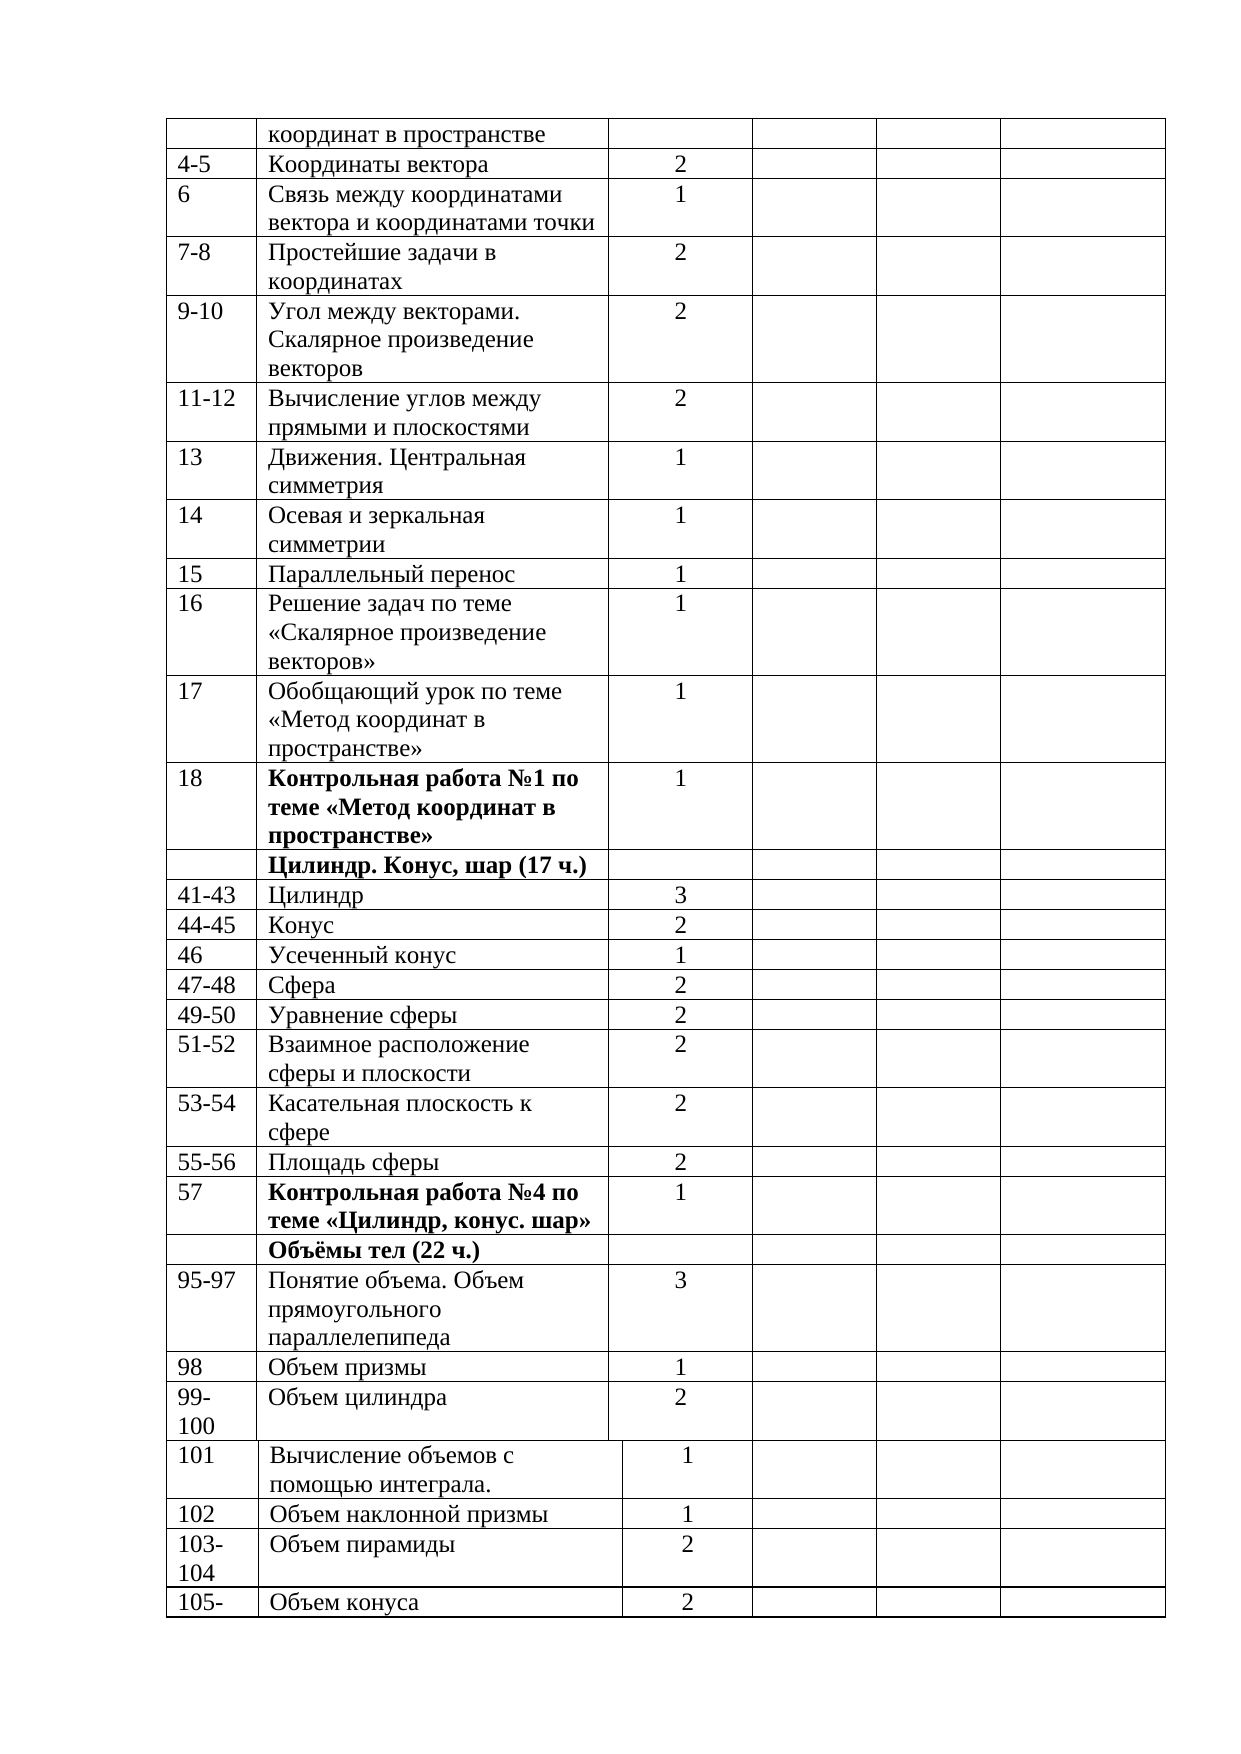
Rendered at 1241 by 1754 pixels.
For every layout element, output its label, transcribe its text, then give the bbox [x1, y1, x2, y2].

table_cell [877, 383, 1000, 441]
table_cell [1001, 1177, 1165, 1234]
table_cell Движения. Центральная симметрия [257, 442, 608, 499]
table_cell Координаты вектора [257, 149, 608, 178]
table_cell 95-97 [167, 1265, 256, 1351]
table_cell [753, 296, 876, 382]
table_cell [877, 880, 1000, 909]
table_cell [753, 676, 876, 762]
table_cell 41-43 [167, 880, 256, 909]
table_cell 7-8 [167, 237, 256, 295]
table_cell 2 [609, 1000, 752, 1028]
table_cell [1001, 910, 1165, 939]
table_cell Объем конуса [259, 1588, 622, 1616]
table_cell [877, 763, 1000, 849]
table_cell [877, 559, 1000, 587]
table_cell 46 [167, 940, 256, 969]
table_cell 99-100 [167, 1382, 256, 1439]
table_cell [753, 880, 876, 909]
table_cell Цилиндр [257, 880, 608, 909]
table_cell Площадь сферы [257, 1147, 608, 1176]
table_cell [877, 1030, 1000, 1087]
table_cell 15 [167, 559, 256, 587]
table_cell [877, 850, 1000, 879]
table_cell [877, 1352, 1000, 1381]
table_cell 18 [167, 763, 256, 849]
table_cell [1001, 1000, 1165, 1028]
table_cell 2 [623, 1588, 752, 1616]
table_cell Вычисление объемов с помощью интеграла. [259, 1441, 622, 1498]
table_cell 1 [609, 442, 752, 499]
table_cell Цилиндр. Конус, шар (17 ч.) [257, 850, 608, 879]
table_cell [1001, 1235, 1165, 1264]
table_cell 1 [609, 179, 752, 236]
table_cell 1 [609, 559, 752, 587]
table_cell [1001, 1088, 1165, 1146]
table_cell 2 [609, 970, 752, 999]
table_cell [1001, 1588, 1165, 1616]
table_cell Конус [257, 910, 608, 939]
table_cell 2 [609, 1147, 752, 1176]
table_cell [753, 910, 876, 939]
table_cell [1001, 880, 1165, 909]
table_cell Решение задач по теме «Скалярное произведение векторов» [257, 589, 608, 675]
table_cell 1 [609, 1177, 752, 1234]
table_cell [753, 1352, 876, 1381]
table_cell 102 [167, 1499, 258, 1528]
table_cell 1 [609, 500, 752, 558]
table_cell Обобщающий урок по теме «Метод координат в пространстве» [257, 676, 608, 762]
table_cell [753, 940, 876, 969]
table_cell Контрольная работа №4 по теме «Цилиндр, конус. шар» [257, 1177, 608, 1234]
table_cell [1001, 763, 1165, 849]
table_cell [1001, 676, 1165, 762]
table_cell [753, 970, 876, 999]
table_cell [1001, 970, 1165, 999]
table_cell 2 [609, 296, 752, 382]
table_cell 1 [609, 763, 752, 849]
table_cell 47-48 [167, 970, 256, 999]
table_cell Вычисление углов между прямыми и плоскостями [257, 383, 608, 441]
table_cell [753, 179, 876, 236]
table_cell [877, 119, 1000, 148]
table_cell 1 [609, 589, 752, 675]
table_cell [753, 1000, 876, 1028]
table_cell 13 [167, 442, 256, 499]
table_cell Объем призмы [257, 1352, 608, 1381]
table_cell [1001, 589, 1165, 675]
table_cell [877, 1265, 1000, 1351]
table_cell [1001, 149, 1165, 178]
table_cell 14 [167, 500, 256, 558]
table_cell 1 [609, 1352, 752, 1381]
table_cell [877, 1147, 1000, 1176]
table_cell [877, 296, 1000, 382]
table_cell [753, 237, 876, 295]
table_cell [1001, 1441, 1165, 1498]
table_cell [1001, 442, 1165, 499]
table_cell Уравнение сферы [257, 1000, 608, 1028]
table_cell 2 [609, 149, 752, 178]
table_cell [877, 237, 1000, 295]
table_cell 98 [167, 1352, 256, 1381]
table_cell [877, 1382, 1000, 1439]
table_cell [1001, 1265, 1165, 1351]
table_cell [877, 1000, 1000, 1028]
table_cell [877, 179, 1000, 236]
table_cell [753, 149, 876, 178]
table_cell 2 [609, 1030, 752, 1087]
table_cell [753, 1382, 876, 1439]
table_cell [753, 1147, 876, 1176]
table_cell [1001, 500, 1165, 558]
table_cell Угол между векторами. Скалярное произведение векторов [257, 296, 608, 382]
table_cell [753, 1529, 876, 1586]
table_cell Объем пирамиды [259, 1529, 622, 1586]
table_cell [877, 676, 1000, 762]
table_cell 51-52 [167, 1030, 256, 1087]
table_cell [1001, 296, 1165, 382]
table_cell Объем цилиндра [257, 1382, 608, 1439]
table_cell 2 [623, 1529, 752, 1586]
table_cell [167, 850, 256, 879]
table_cell 17 [167, 676, 256, 762]
table_cell 2 [609, 1088, 752, 1146]
table_cell [753, 383, 876, 441]
table_cell [753, 1030, 876, 1087]
table_cell 3 [609, 880, 752, 909]
table_cell 53-54 [167, 1088, 256, 1146]
table_cell [1001, 559, 1165, 587]
table_cell [1001, 1030, 1165, 1087]
table_cell 2 [609, 910, 752, 939]
table_cell [1001, 850, 1165, 879]
table_cell Понятие объема. Объем прямоугольного параллелепипеда [257, 1265, 608, 1351]
table_cell Связь между координатами вектора и координатами точки [257, 179, 608, 236]
table_cell [1001, 1147, 1165, 1176]
table_cell [877, 970, 1000, 999]
table_cell [753, 559, 876, 587]
table_cell 55-56 [167, 1147, 256, 1176]
table_cell Объем наклонной призмы [259, 1499, 622, 1528]
table_cell 1 [623, 1499, 752, 1528]
table_cell [753, 1441, 876, 1498]
table_cell [753, 119, 876, 148]
table_cell [753, 1265, 876, 1351]
table_cell [753, 1177, 876, 1234]
table_cell [753, 1088, 876, 1146]
table_cell 105-106 [167, 1588, 258, 1616]
table_cell [1001, 237, 1165, 295]
table_cell [1001, 383, 1165, 441]
table_cell [877, 500, 1000, 558]
table_cell [609, 850, 752, 879]
table_cell [609, 1235, 752, 1264]
table_cell 1 [609, 676, 752, 762]
table_cell 49-50 [167, 1000, 256, 1028]
table_cell 6 [167, 179, 256, 236]
table_cell [877, 1177, 1000, 1234]
table_cell Усеченный конус [257, 940, 608, 969]
table_cell [1001, 1529, 1165, 1586]
table_cell [167, 1235, 256, 1264]
table_cell 16 [167, 589, 256, 675]
table_cell 44-45 [167, 910, 256, 939]
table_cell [257, 119, 608, 148]
table_cell [877, 589, 1000, 675]
table_cell [753, 1588, 876, 1616]
table_cell [877, 1529, 1000, 1586]
table_cell [753, 850, 876, 879]
table_cell Параллельный перенос [257, 559, 608, 587]
table_cell [1001, 1382, 1165, 1439]
table_cell 3 [609, 1265, 752, 1351]
table_cell [877, 1235, 1000, 1264]
table_cell [877, 940, 1000, 969]
table_cell [753, 500, 876, 558]
table_cell Касательная плоскость к сфере [257, 1088, 608, 1146]
table_cell Простейшие задачи в координатах [257, 237, 608, 295]
table_cell 103-104 [167, 1529, 258, 1586]
table_cell [753, 763, 876, 849]
table_cell [877, 1499, 1000, 1528]
table_cell [1001, 179, 1165, 236]
table_cell 2 [609, 1382, 752, 1439]
table_cell [1001, 1499, 1165, 1528]
table_cell [753, 589, 876, 675]
table_cell [753, 1235, 876, 1264]
table_cell 1 [609, 940, 752, 969]
table_cell [877, 1588, 1000, 1616]
table_cell Осевая и зеркальная симметрии [257, 500, 608, 558]
table_cell 3 [167, 119, 256, 148]
table_cell [877, 149, 1000, 178]
table_cell [753, 442, 876, 499]
table_cell 11-12 [167, 383, 256, 441]
table_cell 9-10 [167, 296, 256, 382]
table_cell Сфера [257, 970, 608, 999]
table_cell Контрольная работа №1 по теме «Метод координат в пространстве» [257, 763, 608, 849]
table_cell 1 [623, 1441, 752, 1498]
table_cell 4-5 [167, 149, 256, 178]
table_cell Объёмы тел (22 ч.) [257, 1235, 608, 1264]
table_cell [877, 1088, 1000, 1146]
table_cell 2 [609, 237, 752, 295]
table_cell [877, 1441, 1000, 1498]
table_cell [1001, 119, 1165, 148]
table_cell Взаимное расположение сферы и плоскости [257, 1030, 608, 1087]
table_cell [1001, 940, 1165, 969]
table_cell [877, 910, 1000, 939]
table_cell 101 [167, 1441, 258, 1498]
table_cell 1 [609, 119, 752, 148]
table_cell 57 [167, 1177, 256, 1234]
table_cell [1001, 1352, 1165, 1381]
table_cell 2 [609, 383, 752, 441]
table_cell [753, 1499, 876, 1528]
table_cell [877, 442, 1000, 499]
